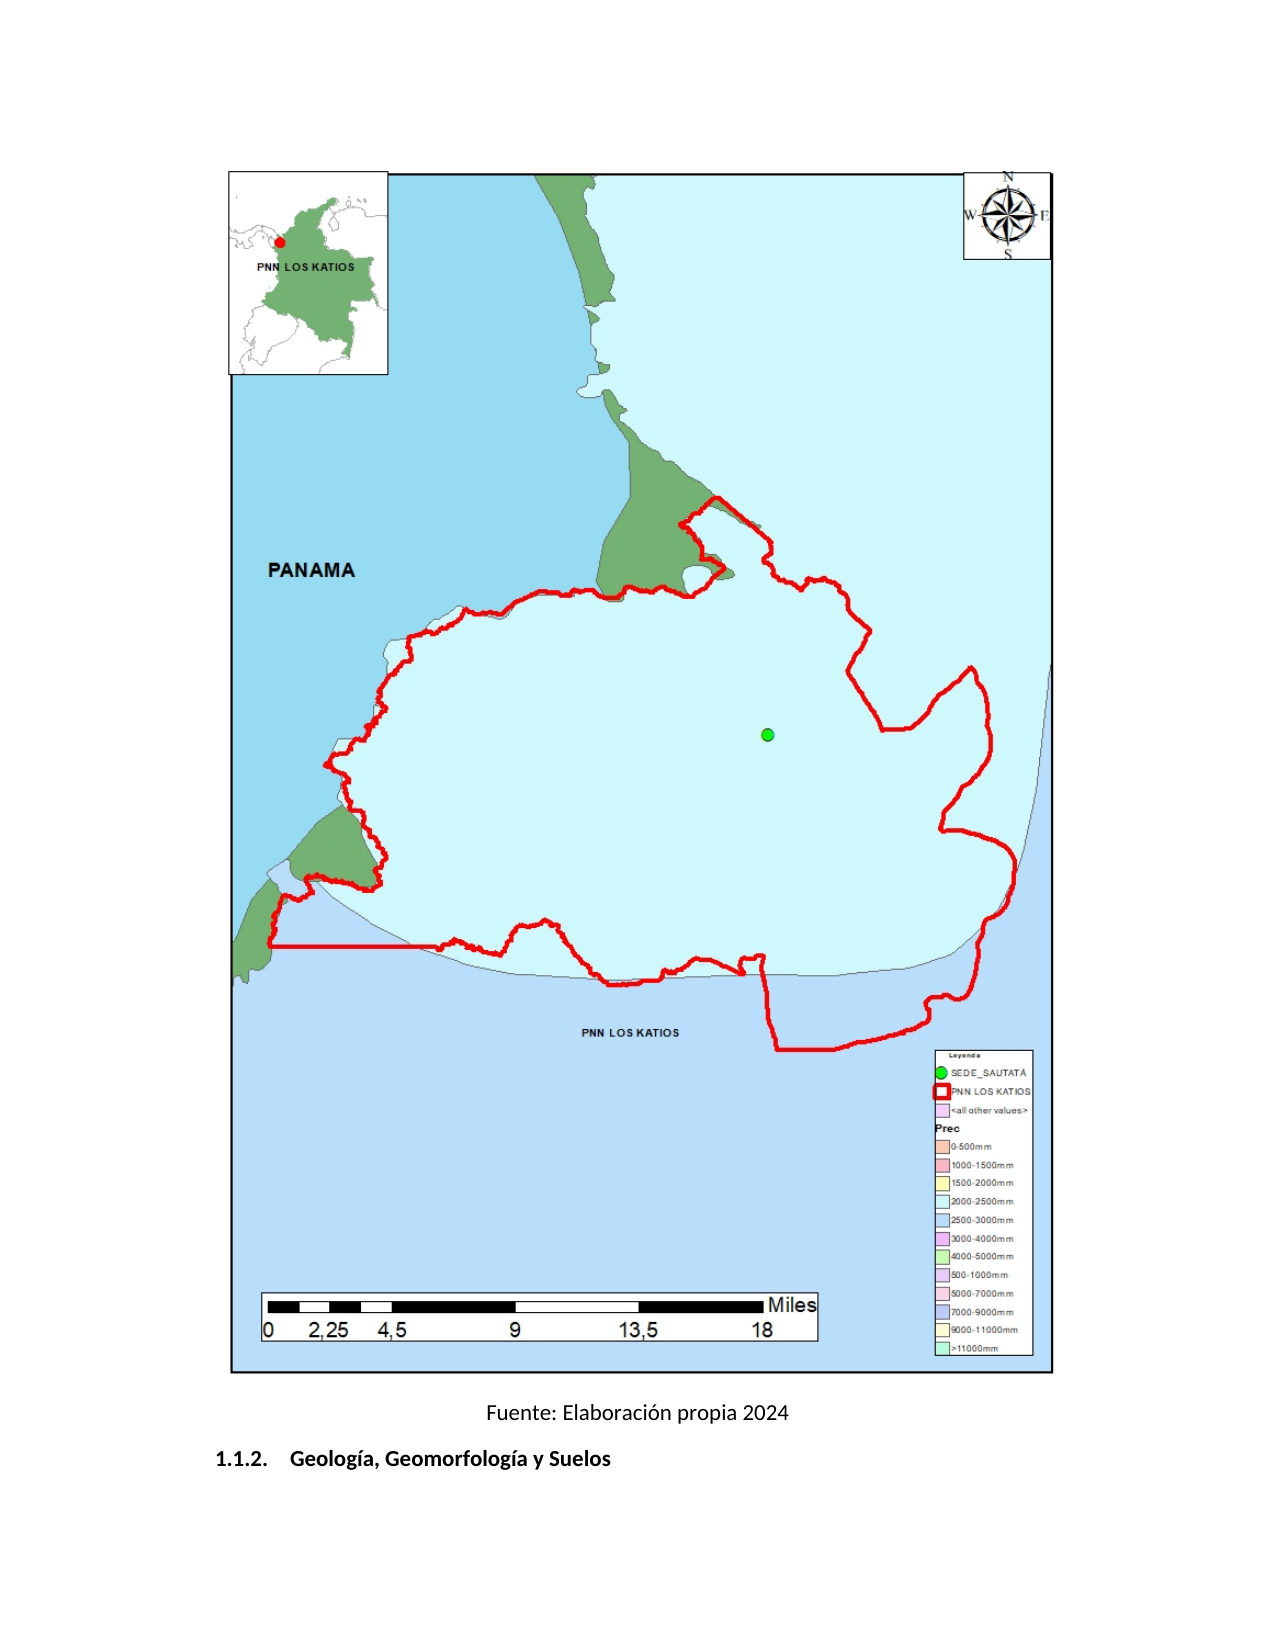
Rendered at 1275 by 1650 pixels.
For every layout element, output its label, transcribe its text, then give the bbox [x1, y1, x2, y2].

list Geología, Geomorfología y Suelos [215, 1444, 1098, 1473]
text Fuente: Elaboración propia 2024 [177, 1398, 1098, 1426]
picture [202, 147, 1073, 1379]
